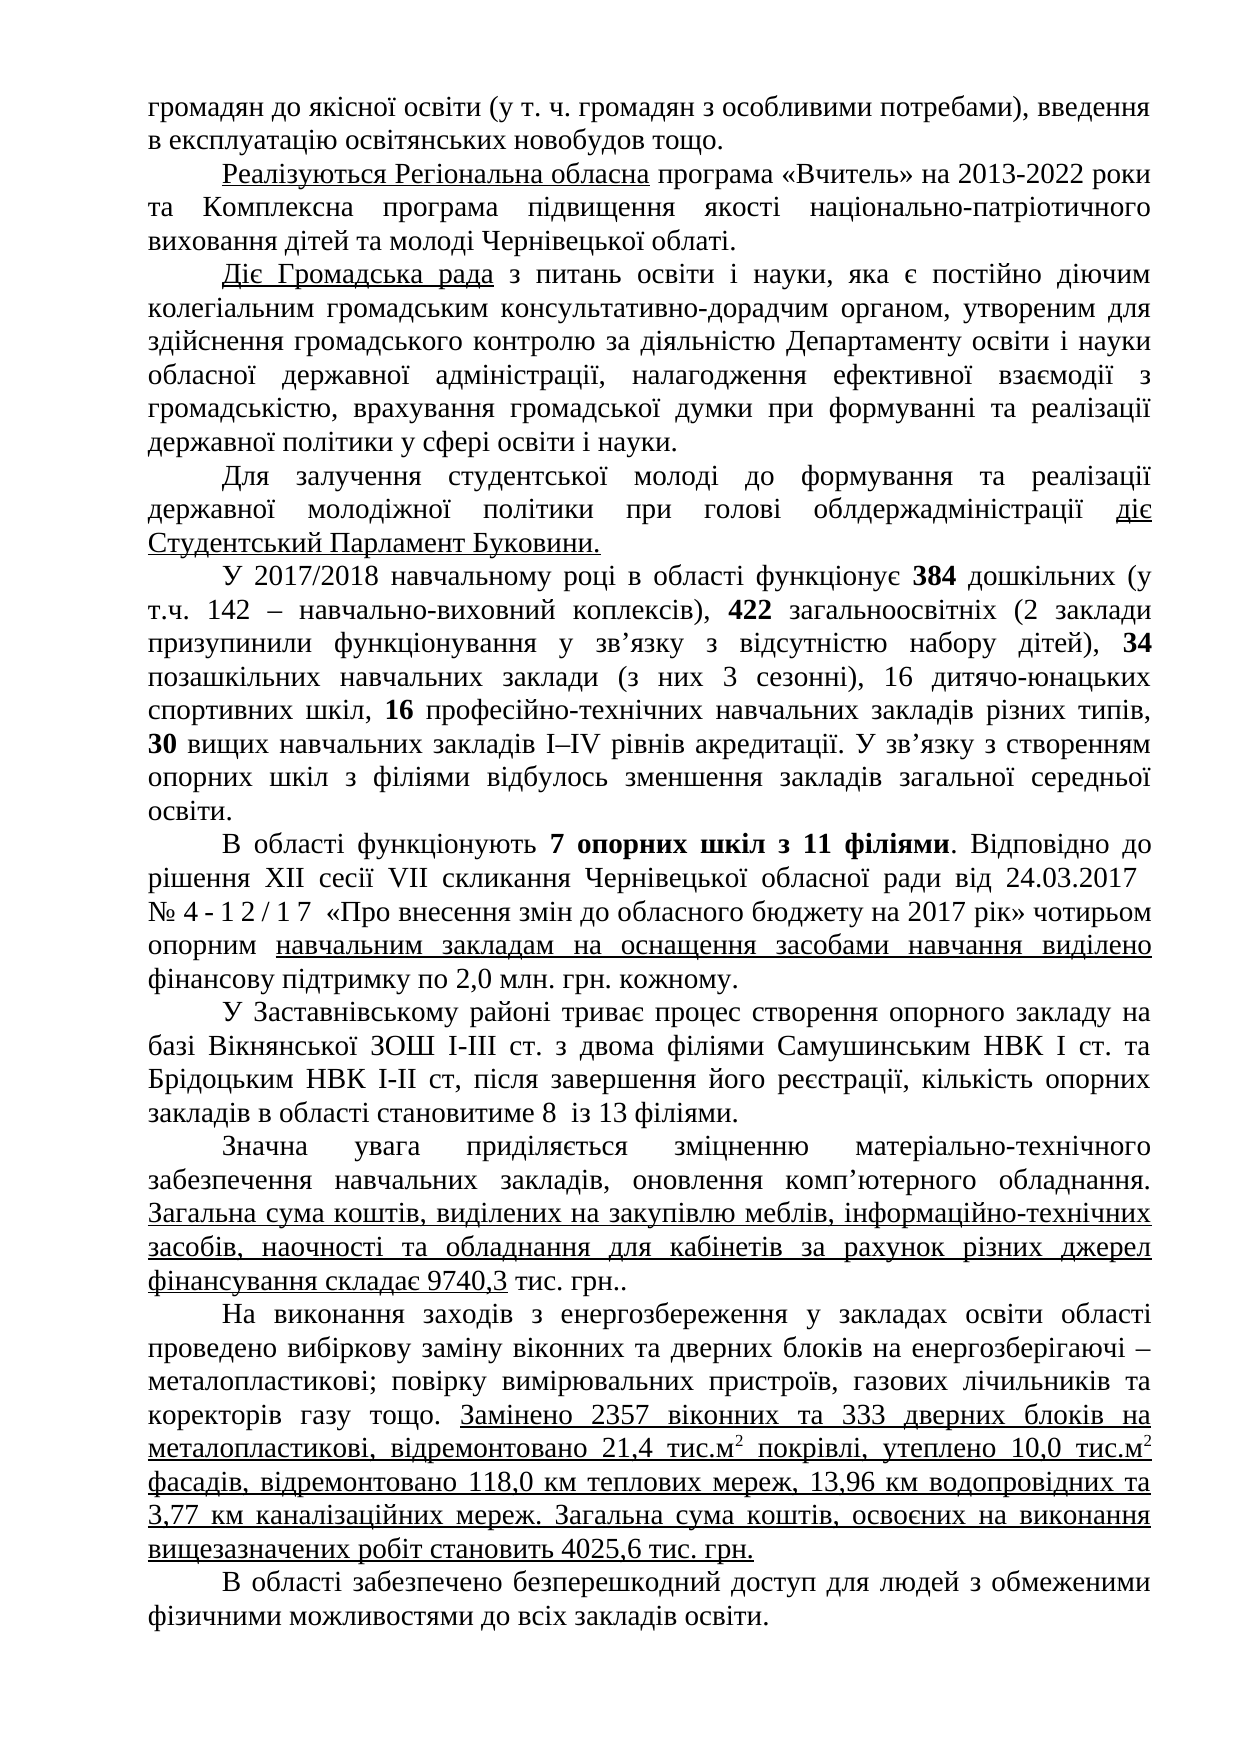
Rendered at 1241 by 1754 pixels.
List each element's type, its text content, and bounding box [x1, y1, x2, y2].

text Значна увага приділяється зміцненню матеріально-технічного забезпечення навчальних закладів, оновлення комп’ютерного обладнання. Загальна сума коштів, виділених на закупівлю меблів, інформаційно-технічних засобів, наочності та обладнання для кабінетів за рахунок різних джерел фінансування складає 9740,3 тис. грн.. [148, 1128, 1152, 1225]
text Значна увага приділяється зміцненню матеріально-технічного забезпечення навчальних закладів, оновлення комп’ютерного обладнання. Загальна сума коштів, виділених на закупівлю меблів, інформаційно-технічних засобів, наочності та обладнання для кабінетів за рахунок різних джерел фінансування складає 9740,3 тис. грн.. [148, 1260, 1152, 1296]
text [148, 89, 1152, 156]
text Діє Громадська рада з питань освіти і науки, яка є постійно діючим колегіальним громадським консультативно-дорадчим органом, утвореним для здійснення громадського контролю за діяльністю Департаменту освіти і науки обласної державної адміністрації, налагодження ефективної взаємодії з громадськістю, врахування громадської думки при формуванні та реалізації державної політики у сфері освіти і науки. [148, 256, 1152, 458]
text На виконання заходів з енергозбереження у закладах освіти області проведено вибіркову заміну віконних та дверних блоків на енергозберігаючі – металопластикові; повірку вимірювальних пристроїв, газових лічильників та коректорів газу тощо. Замінено 2357 віконних та 333 дверних блоків на металопластикові, відремонтовано 21,4 тис.м2 покрівлі, утеплено 10,0 тис.м2 фасадів, відремонтовано 118,0 км теплових мереж, 13,96 км водопровідних та 3,77 км каналізаційних мереж. Загальна сума коштів, освоєних на виконання вищезазначених робіт становить 4025,6 тис. грн. [148, 1461, 1152, 1564]
text Значна увага приділяється зміцненню матеріально-технічного забезпечення навчальних закладів, оновлення комп’ютерного обладнання. Загальна сума коштів, виділених на закупівлю меблів, інформаційно-технічних засобів, наочності та обладнання для кабінетів за рахунок різних джерел фінансування складає 9740,3 тис. грн.. [148, 1226, 1152, 1258]
text В області забезпечено безперешкодний доступ для людей з обмеженими фізичними можливостями до всіх закладів освіти. [148, 1564, 1152, 1632]
text У Заставнівському районі триває процес створення опорного закладу на базі Вікнянської ЗОШ І-ІІІ ст. з двома філіями Самушинським НВК І ст. та Брідоцьким НВК І-ІІ ст, після завершення його реєстрації, кількість опорних закладів в області становитиме 8 із 13 філіями. [148, 994, 1152, 1128]
list В області функціонують 7 опорних шкіл з 11 філіями. Відповідно до рішення ХІІ сесії VІІ скликання Чернівецької обласної ради від 24.03.2017 № 4-12/17 «Про внесення змін до обласного бюджету на 2017 рік» чотирьом опорним навчальним закладам на оснащення засобами навчання виділено фінансову підтримку по 2,0 млн. грн. кожному. [148, 827, 1152, 994]
text На виконання заходів з енергозбереження у закладах освіти області проведено вибіркову заміну віконних та дверних блоків на енергозберігаючі – металопластикові; повірку вимірювальних пристроїв, газових лічильників та коректорів газу тощо. Замінено 2357 віконних та 333 дверних блоків на металопластикові, відремонтовано 21,4 тис.м2 покрівлі, утеплено 10,0 тис.м2 фасадів, відремонтовано 118,0 км теплових мереж, 13,96 км водопровідних та 3,77 км каналізаційних мереж. Загальна сума коштів, освоєних на виконання вищезазначених робіт становить 4025,6 тис. грн. [148, 1296, 1152, 1459]
text У 2017/2018 навчальному році в області функціонує 384 дошкільних (у т.ч. 142 – навчально-виховний коплексів), 422 загальноосвітніх (2 заклади призупинили функціонування у зв’язку з відсутністю набору дітей), 34 позашкільних навчальних заклади (з них 3 сезонні), 16 дитячо-юнацьких спортивних шкіл, 16 професійно-технічних навчальних закладів різних типів, 30 вищих навчальних закладів І–IV рівнів акредитації. У зв’язку з створенням опорних шкіл з філіями відбулось зменшення закладів загальної середньої освіти. [148, 558, 1152, 827]
text Для залучення студентської молоді до формування та реалізації державної молодіжної політики при голові облдержадміністрації діє Студентський Парламент Буковини. [148, 458, 1152, 558]
text Реалізуються Регіональна обласна програма «Вчитель» на 2013-2022 роки та Комплексна програма підвищення якості національно-патріотичного виховання дітей та молоді Чернівецької облаті. [148, 156, 1152, 256]
